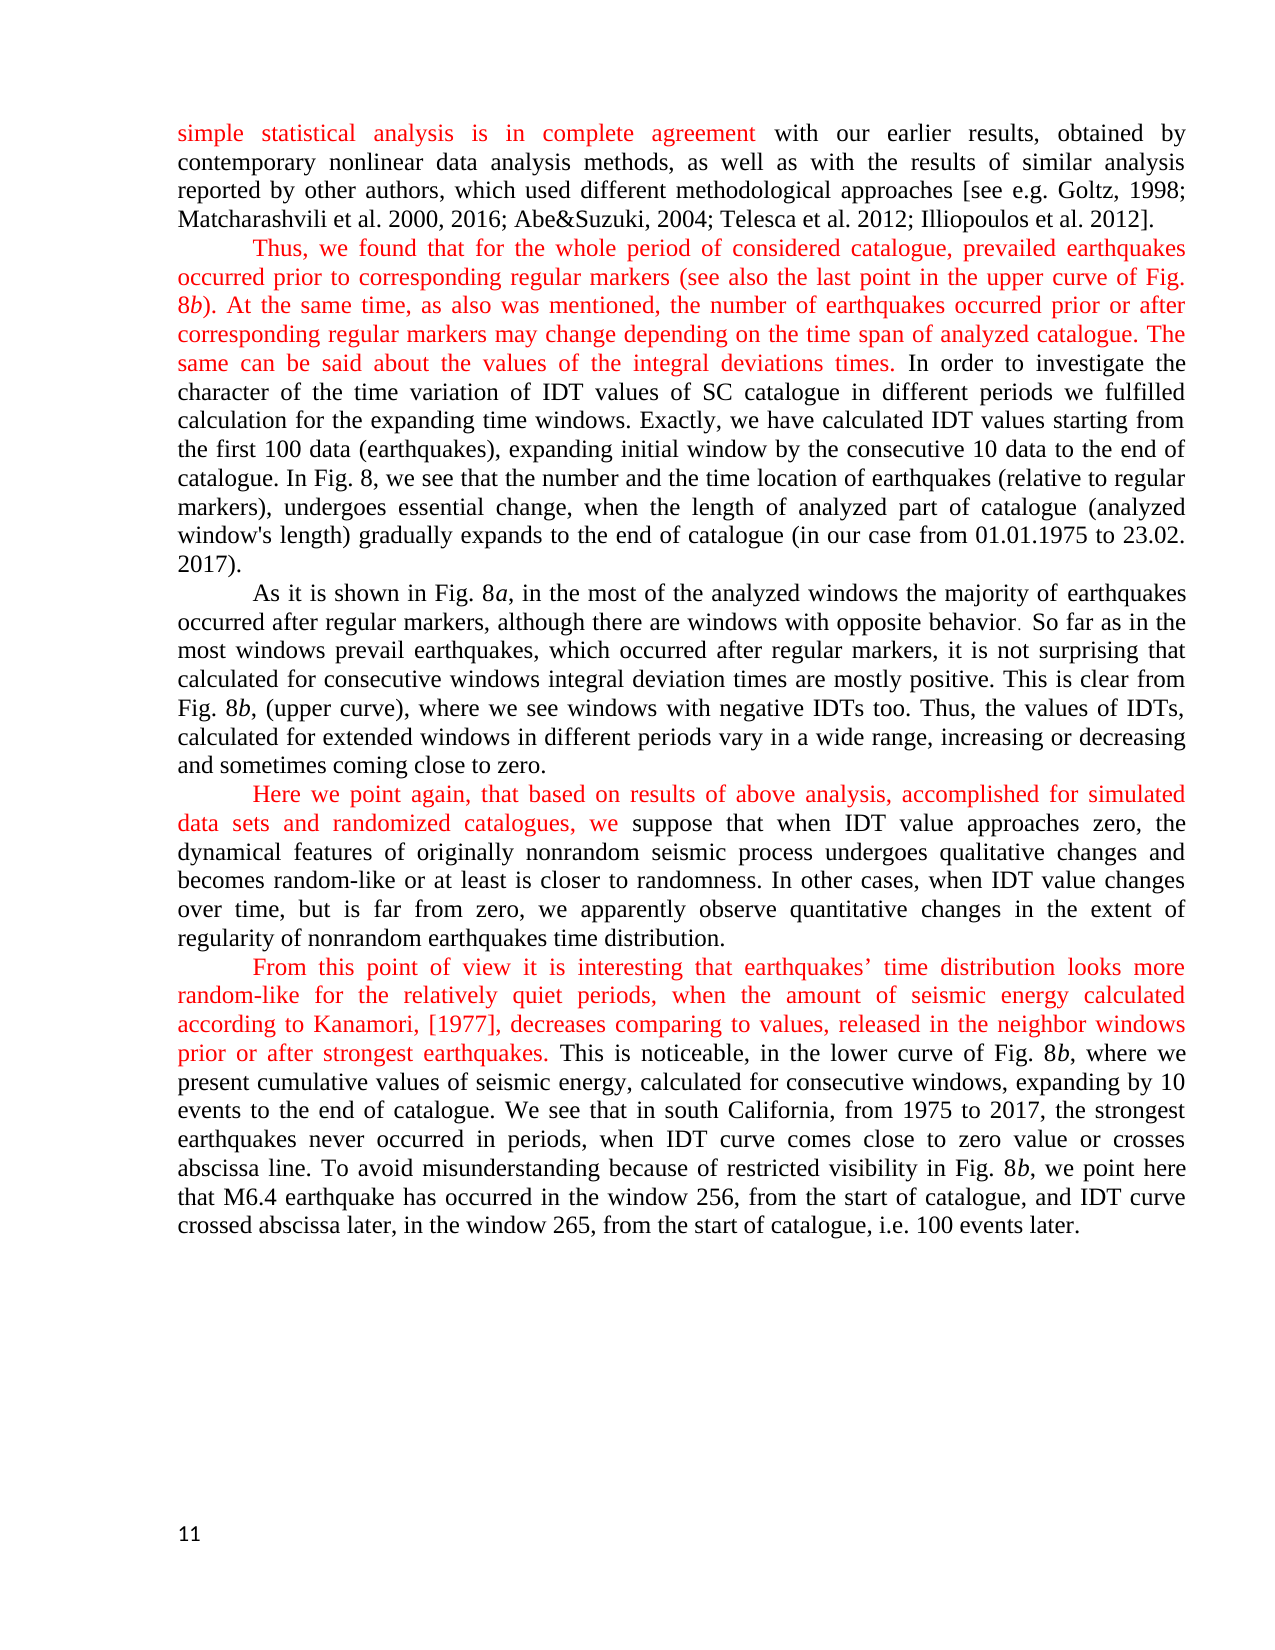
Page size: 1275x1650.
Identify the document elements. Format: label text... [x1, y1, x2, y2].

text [177, 118, 1186, 233]
text From this point of view it is interesting that earthquakes’ time distribution looks more random-like for the relatively quiet periods, when the amount of seismic energy calculated according to Kanamori, [1977], decreases comparing to values, released in the neighbor windows prior or after strongest earthquakes. This is noticeable, in the lower curve of Fig. 8b, where we present cumulative values of seismic energy, calculated for consecutive windows, expanding by 10 events to the end of catalogue. We see that in south California, from 1975 to 2017, the strongest earthquakes never occurred in periods, when IDT curve comes close to zero value or crosses abscissa line. To avoid misunderstanding because of restricted visibility in Fig. 8b, we point here that M6.4 earthquake has occurred in the window 256, from the start of catalogue, and IDT curve crossed abscissa later, in the window 265, from the start of catalogue, i.e. 100 events later. [177, 952, 1186, 1239]
text Here we point again, that based on results of above analysis, accomplished for simulated data sets and randomized catalogues, we suppose that when IDT value approaches zero, the dynamical features of originally nonrandom seismic process undergoes qualitative changes and becomes random-like or at least is closer to randomness. In other cases, when IDT value changes over time, but is far from zero, we apparently observe quantitative changes in the extent of regularity of nonrandom earthquakes time distribution. [177, 779, 1186, 952]
text Thus, we found that for the whole period of considered catalogue, prevailed earthquakes occurred prior to corresponding regular markers (see also the last point in the upper curve of Fig. 8b). At the same time, as also was mentioned, the number of earthquakes occurred prior or after corresponding regular markers may change depending on the time span of analyzed catalogue. The same can be said about the values of the integral deviations times. In order to investigate the character of the time variation of IDT values of SC catalogue in different periods we fulfilled calculation for the expanding time windows. Exactly, we have calculated IDT values starting from the first 100 data (earthquakes), expanding initial window by the consecutive 10 data to the end of catalogue. In Fig. 8, we see that the number and the time location of earthquakes (relative to regular markers), undergoes essential change, when the length of analyzed part of catalogue (analyzed window's length) gradually expands to the end of catalogue (in our case from 01.01.1975 to 23.02. 2017). [177, 233, 1186, 578]
text As it is shown in Fig. 8a, in the most of the analyzed windows the majority of earthquakes occurred after regular markers, although there are windows with opposite behavior. So far as in the most windows prevail earthquakes, which occurred after regular markers, it is not surprising that calculated for consecutive windows integral deviation times are mostly positive. This is clear from Fig. 8b, (upper curve), where we see windows with negative IDTs too. Thus, the values of IDTs, calculated for extended windows in different periods vary in a wide range, increasing or decreasing and sometimes coming close to zero. [177, 578, 1186, 779]
